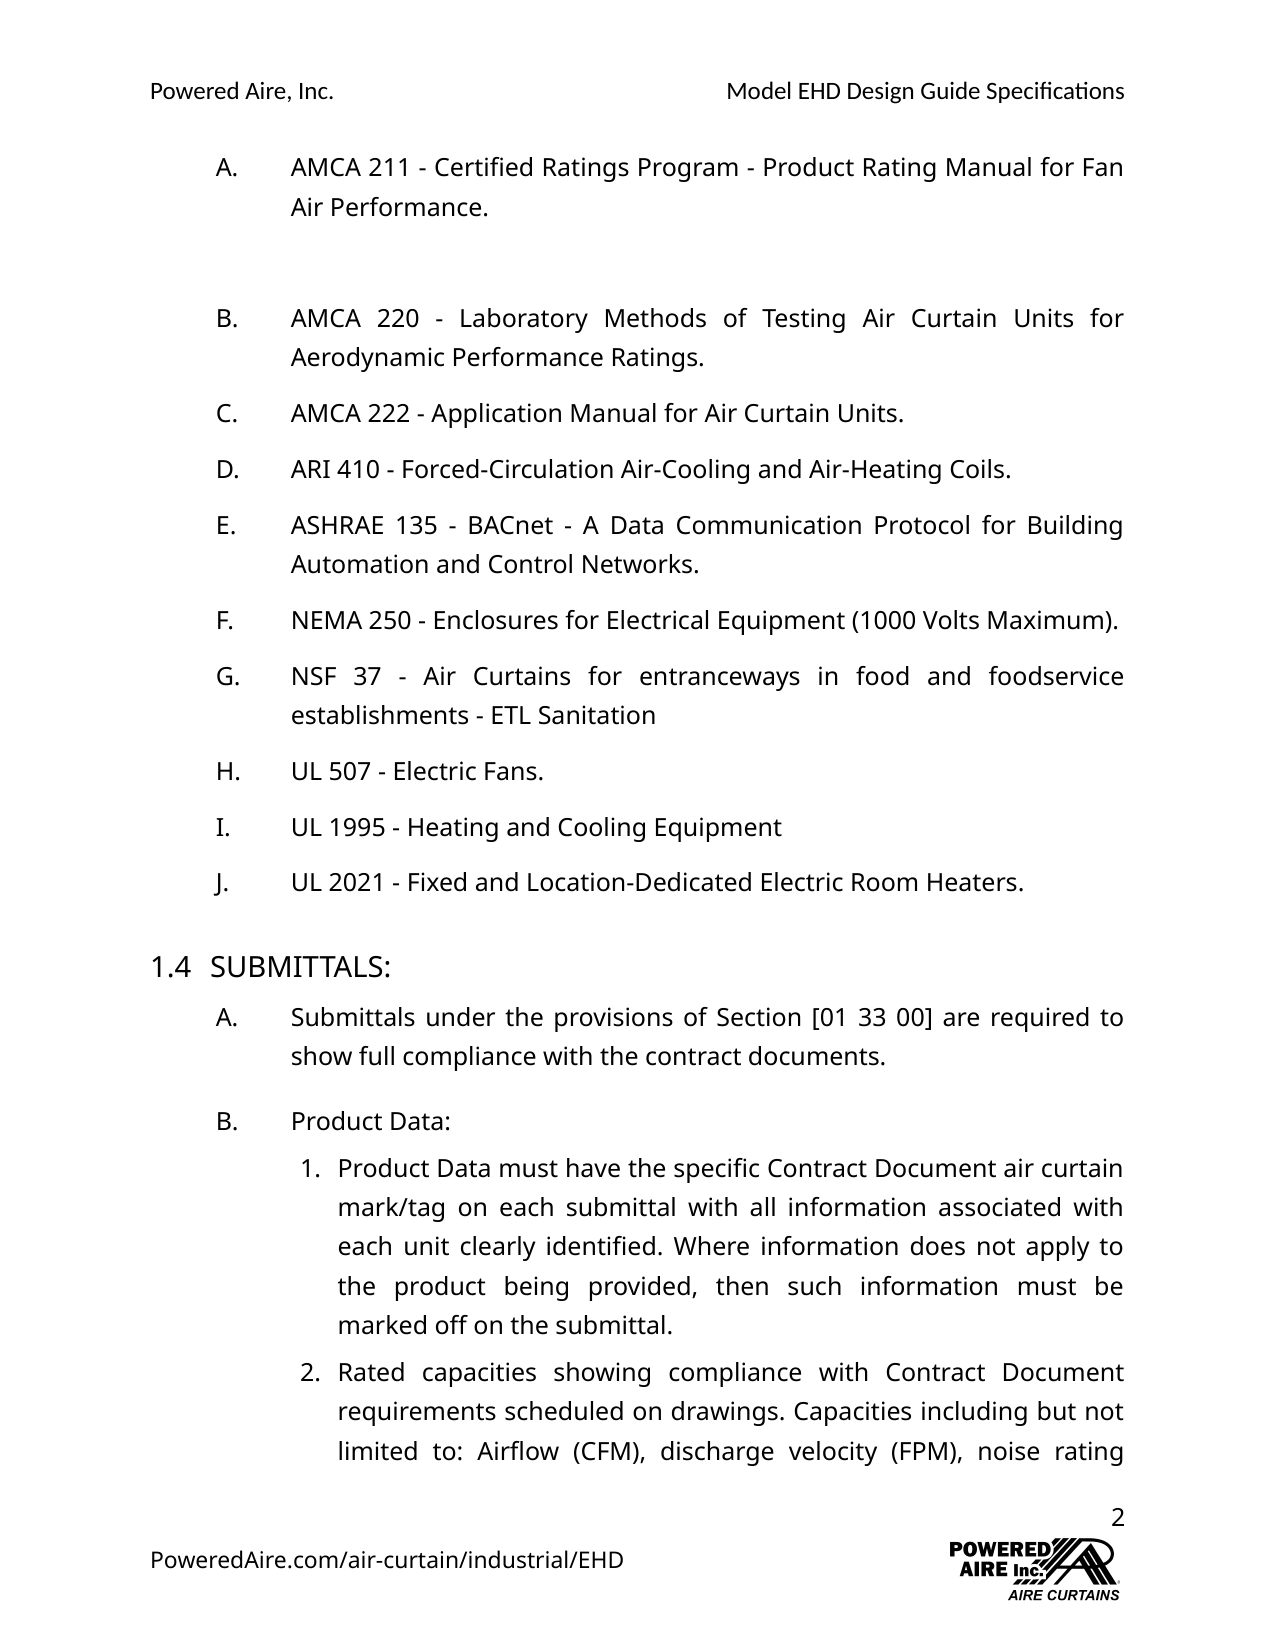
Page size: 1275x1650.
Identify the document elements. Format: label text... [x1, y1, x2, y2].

list UL 1995 - Heating and Cooling Equipment [216, 809, 1125, 843]
list Product Data must have the specific Contract Document air curtain mark/tag on each submittal with all information associated with each unit clearly identified. Where information does not apply to the product being provided, then such information must be marked off on the submittal. [300, 1151, 1125, 1341]
picture [950, 1538, 1121, 1604]
list AMCA 211 - Certified Ratings Program - Product Rating Manual for Fan Air Performance. [216, 150, 1125, 223]
subtitle Product Data: [216, 1103, 1125, 1137]
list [300, 1355, 1125, 1467]
subtitle SUBMITTALS: [150, 946, 1125, 986]
list NEMA 250 - Enclosures for Electrical Equipment (1000 Volts Maximum). [216, 602, 1125, 637]
list NSF 37 - Air Curtains for entranceways in food and foodservice establishments - ETL Sanitation [216, 658, 1125, 732]
list Submittals under the provisions of Section [01 33 00] are required to show full compliance with the contract documents. [216, 1000, 1125, 1073]
list AMCA 222 - Application Manual for Air Curtain Units. [216, 396, 1125, 430]
list ARI 410 - Forced-Circulation Air-Cooling and Air-Heating Coils. [216, 452, 1125, 486]
list UL 2021 - Fixed and Location-Dedicated Electric Room Heaters. [216, 865, 1125, 899]
list AMCA 220 - Laboratory Methods of Testing Air Curtain Units for Aerodynamic Performance Ratings. [216, 301, 1125, 374]
list ASHRAE 135 - BACnet - A Data Communication Protocol for Building Automation and Control Networks. [216, 507, 1125, 581]
list UL 507 - Electric Fans. [216, 753, 1125, 787]
